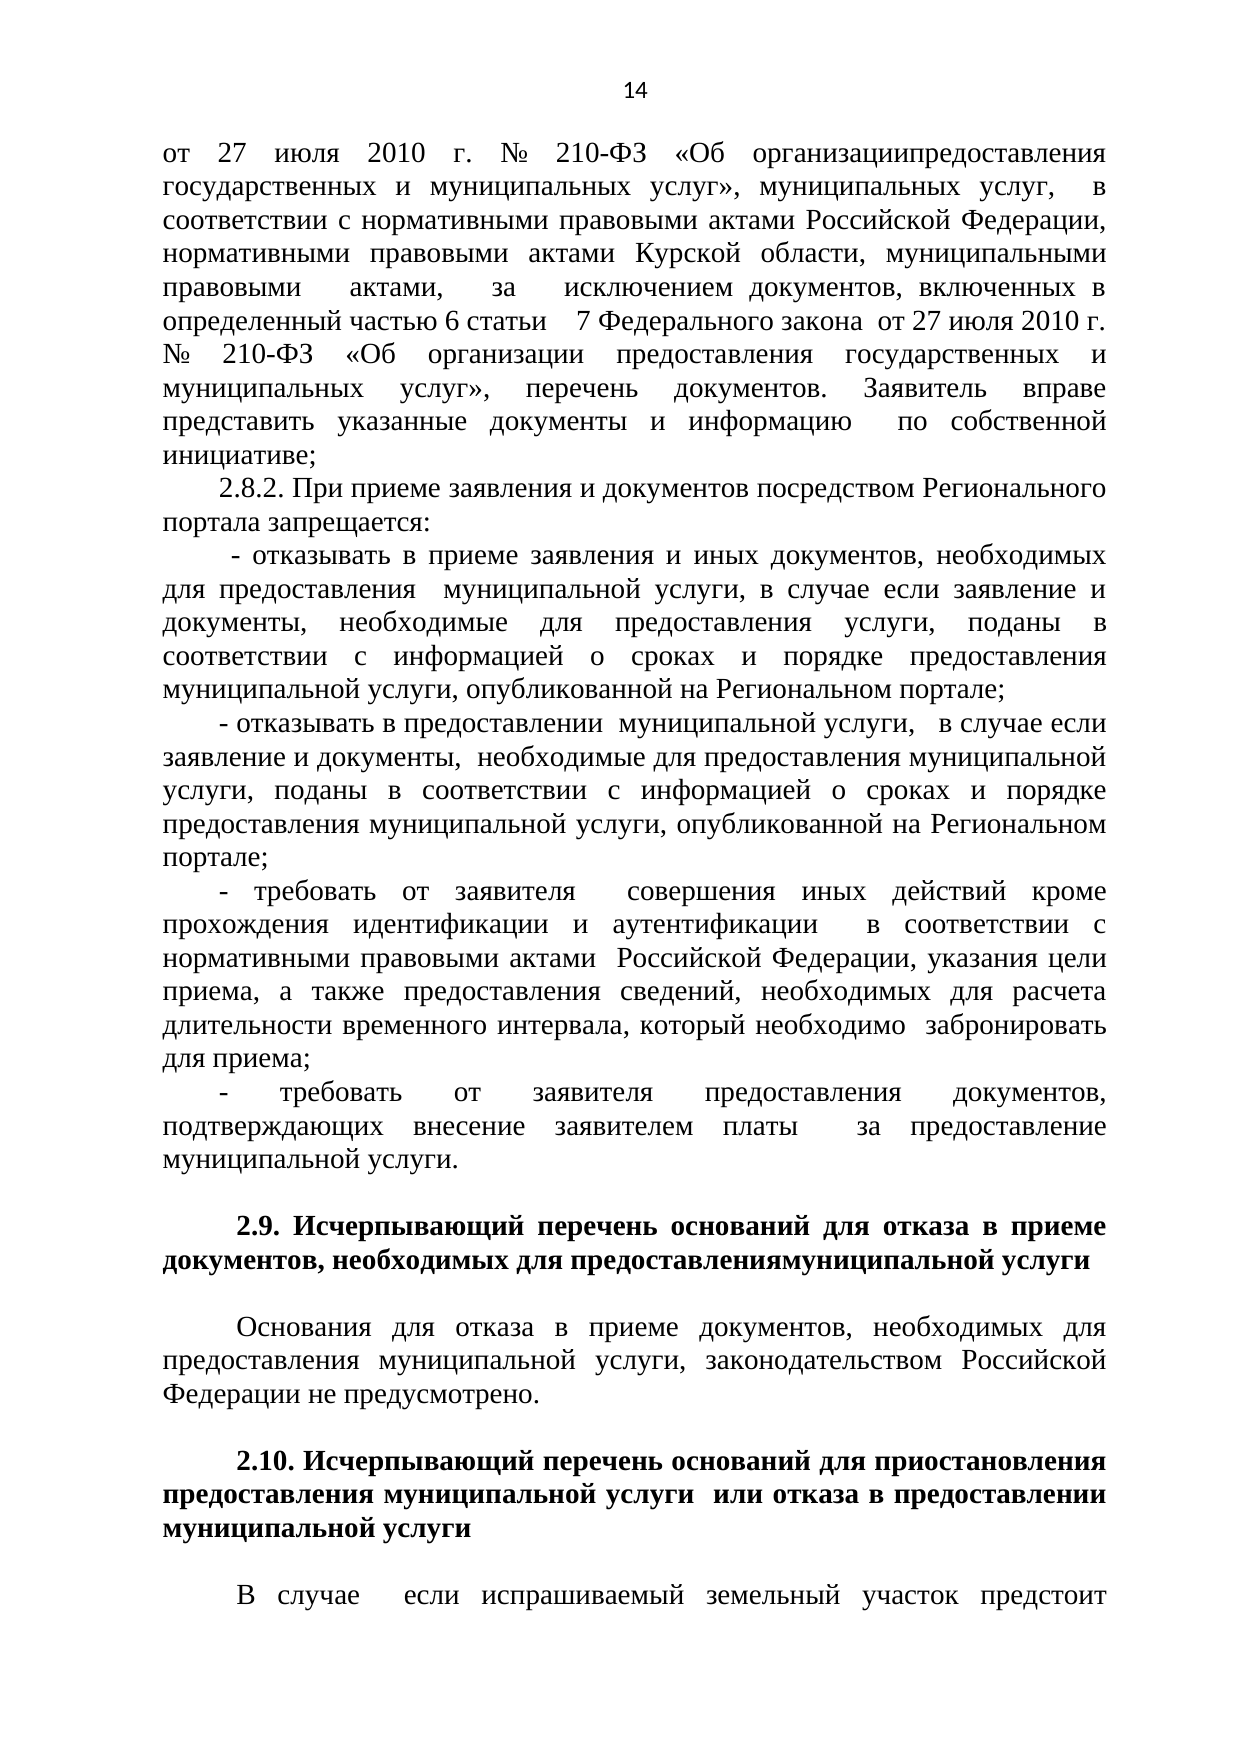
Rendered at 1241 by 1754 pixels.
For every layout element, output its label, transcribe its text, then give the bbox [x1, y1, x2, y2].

text Основания для отказа в приеме документов, необходимых для предоставления муниципальной услуги, законодательством Российской Федерации не предусмотрено. [162, 1309, 1107, 1409]
text - требовать от заявителя предоставления документов, подтверждающих внесение заявителем платы за предоставление муниципальной услуги. [162, 1074, 1107, 1175]
text 2.8.2. При приеме заявления и документов посредством Регионального портала запрещается: [162, 470, 1107, 537]
text 2.9. Исчерпывающий перечень оснований для отказа в приеме документов, необходимых для предоставлениямуниципальной услуги [162, 1208, 1107, 1275]
text - отказывать в предоставлении муниципальной услуги, в случае если заявление и документы, необходимые для предоставления муниципальной услуги, поданы в соответствии с информацией о сроках и порядке предоставления муниципальной услуги, опубликованной на Региональном портале; [162, 705, 1107, 873]
text - требовать от заявителя совершения иных действий кроме прохождения идентификации и аутентификации в соответствии с нормативными правовыми актами Российской Федерации, указания цели приема, а также предоставления сведений, необходимых для расчета длительности временного интервала, который необходимо забронировать для приема; [162, 873, 1107, 1074]
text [162, 1577, 1107, 1611]
text 2.10. Исчерпывающий перечень оснований для приостановления предоставления муниципальной услуги или отказа в предоставлении муниципальной услуги [162, 1443, 1107, 1544]
text - отказывать в приеме заявления и иных документов, необходимых для предоставления муниципальной услуги, в случае если заявление и документы, необходимые для предоставления услуги, поданы в соответствии с информацией о сроках и порядке предоставления муниципальной услуги, опубликованной на Региональном портале; [162, 537, 1107, 705]
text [162, 135, 1107, 470]
